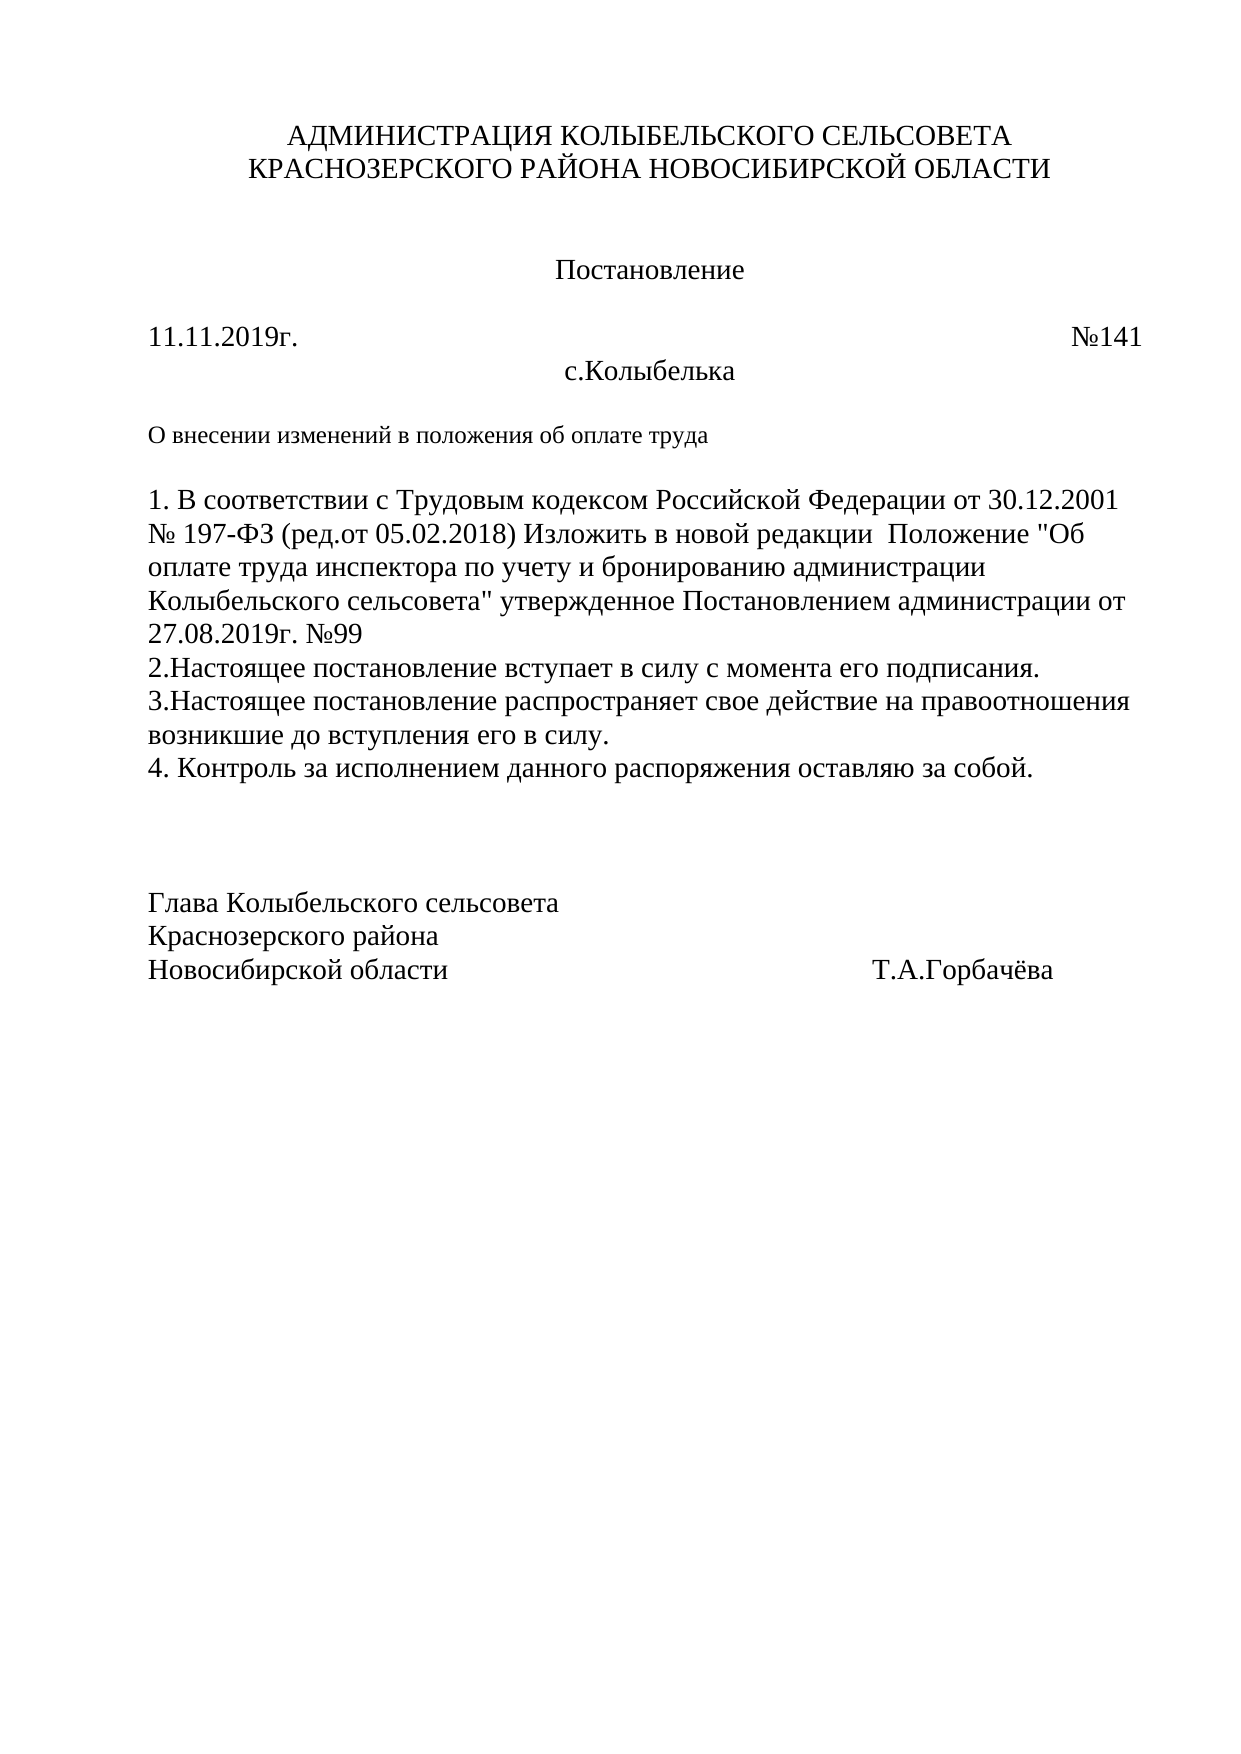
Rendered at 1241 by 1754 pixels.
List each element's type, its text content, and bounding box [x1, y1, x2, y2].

text 3.Настоящее постановление распространяет свое действие на правоотношения возникшие до вступления его в силу. [148, 683, 1152, 751]
text АДМИНИСТРАЦИЯ КОЛЫБЕЛЬСКОГО СЕЛЬСОВЕТА [148, 118, 1152, 152]
text 11.11.2019г. №141 [148, 319, 1152, 353]
text О внесении изменений в положения об оплате труда [148, 420, 1152, 449]
text Глава Колыбельского сельсовета [148, 885, 1152, 918]
text КРАСНОЗЕРСКОГО РАЙОНА НОВОСИБИРСКОЙ ОБЛАСТИ [148, 152, 1152, 185]
text Новосибирской области Т.А.Горбачёва [148, 952, 1152, 985]
text 2.Настоящее постановление вступает в силу с момента его подписания. [148, 650, 1152, 683]
text Краснозерского района [148, 918, 1152, 952]
text с.Колыбелька [148, 353, 1152, 386]
text 4. Контроль за исполнением данного распоряжения оставляю за собой. [148, 751, 1152, 784]
text Постановление [148, 252, 1152, 286]
text 1. В соответствии с Трудовым кодексом Российской Федерации от 30.12.2001 № 197-ФЗ (ред.от 05.02.2018) Изложить в новой редакции Положение "Об оплате труда инспектора по учету и бронированию администрации Колыбельского сельсовета" утвержденное Постановлением администрации от 27.08.2019г. №99 [148, 482, 1152, 650]
